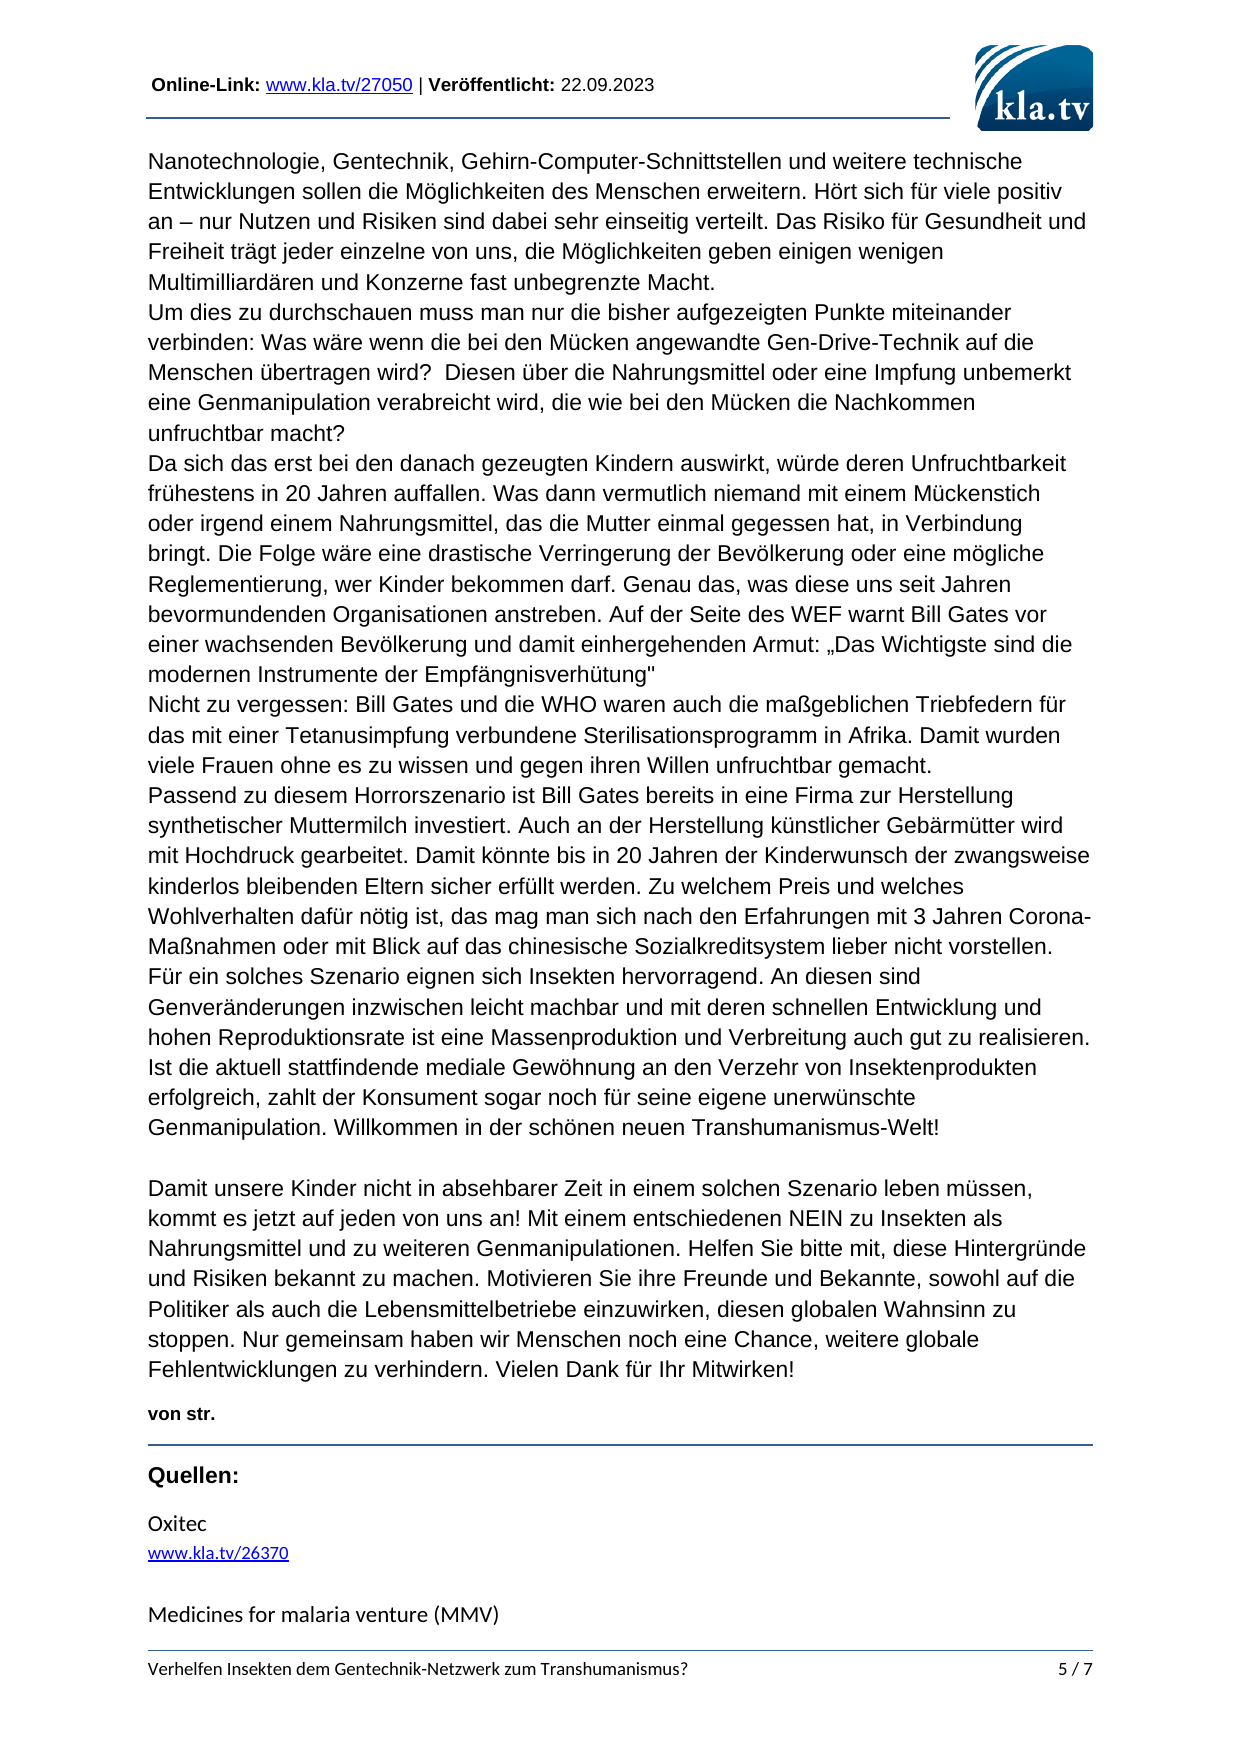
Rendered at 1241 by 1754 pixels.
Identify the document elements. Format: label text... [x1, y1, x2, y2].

text Quellen: [148, 1446, 1093, 1489]
text von str. [148, 1403, 1093, 1424]
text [148, 1509, 1093, 1628]
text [148, 148, 1093, 1382]
